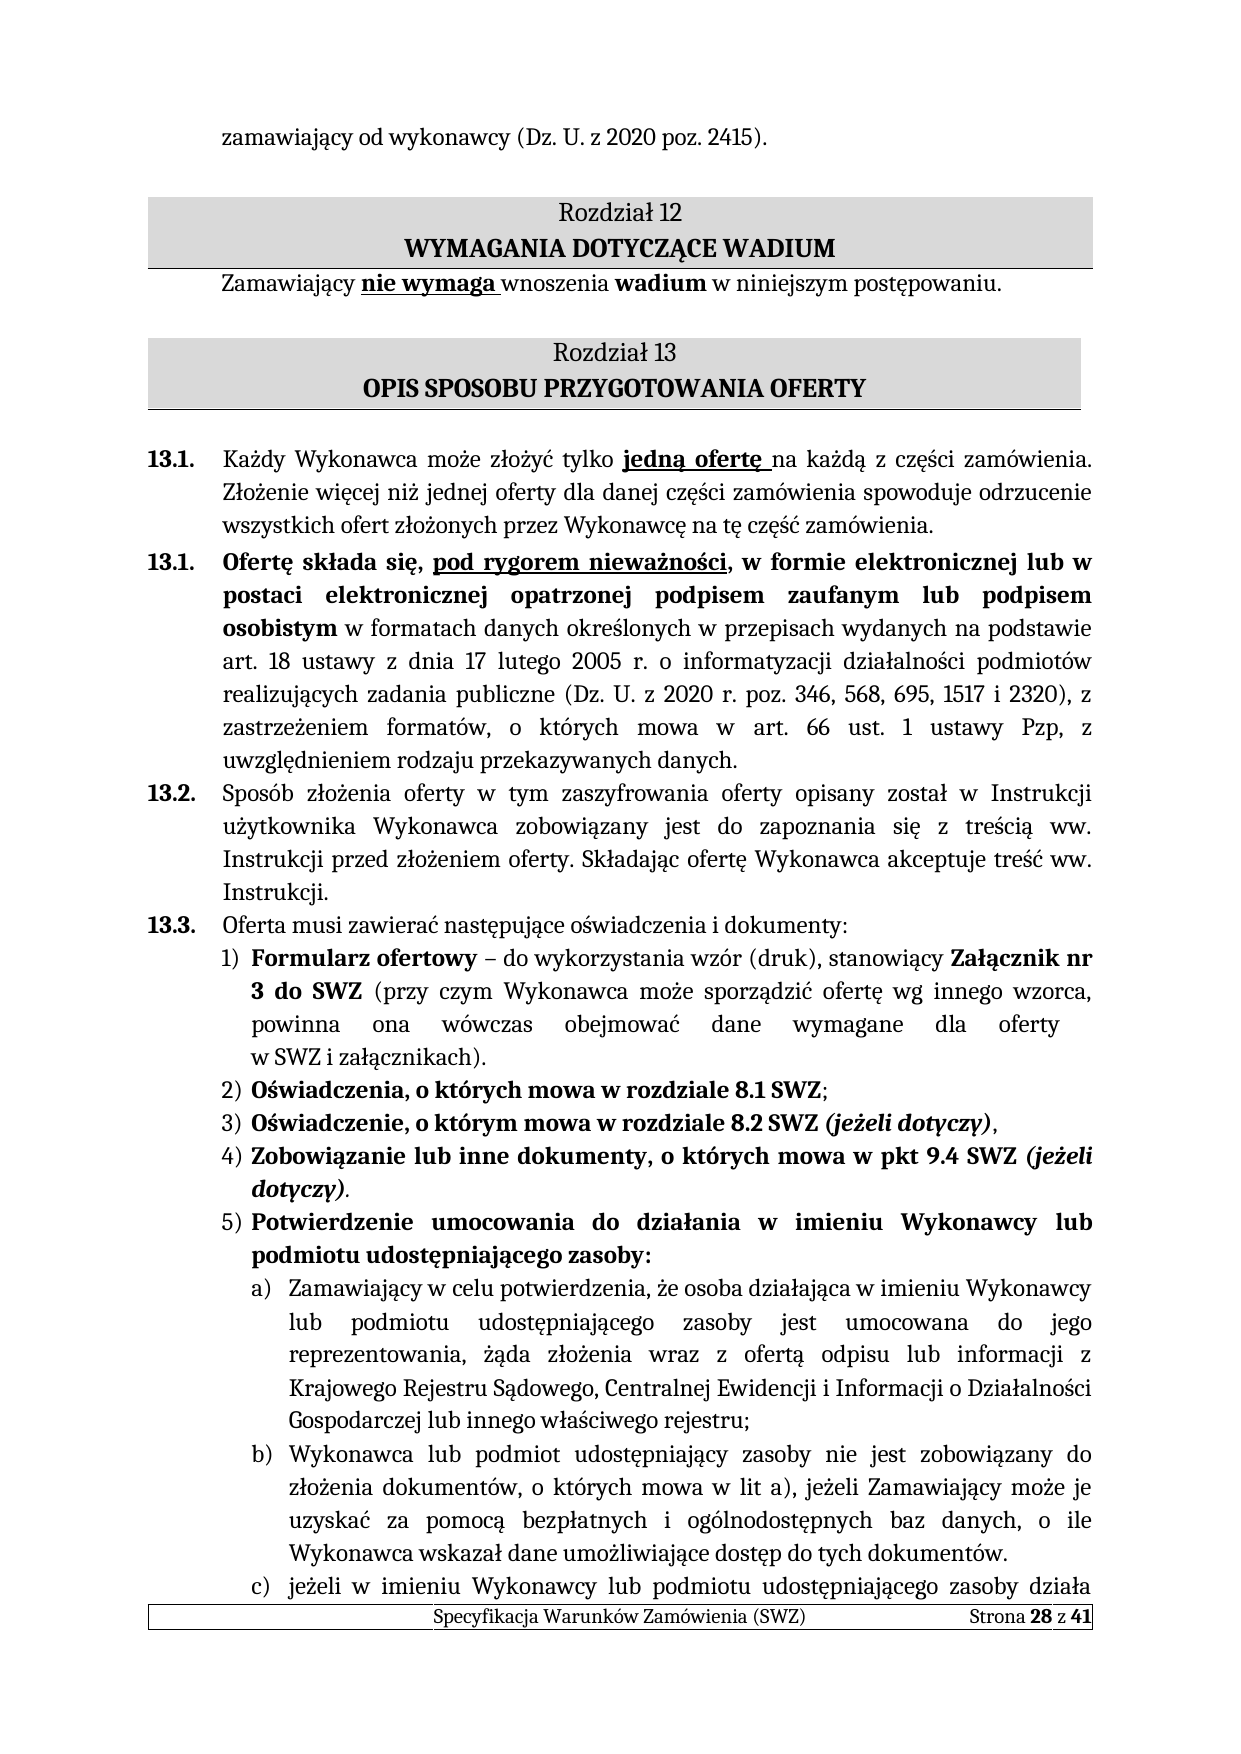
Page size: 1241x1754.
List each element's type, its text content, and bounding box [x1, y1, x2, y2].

list Sposób złożenia oferty w tym zaszyfrowania oferty opisany został w Instrukcji użytkownika Wykonawca zobowiązany jest do zapoznania się z treścią ww. Instrukcji przed złożeniem oferty. Składając ofertę Wykonawca akceptuje treść ww. Instrukcji. [148, 779, 1093, 907]
list Wykonawca lub podmiot udostępniający zasoby nie jest zobowiązany do złożenia dokumentów, o których mowa w lit a), jeżeli Zamawiający może je uzyskać za pomocą bezpłatnych i ogólnodostępnych baz danych, o ile Wykonawca wskazał dane umożliwiające dostęp do tych dokumentów. [251, 1439, 1093, 1567]
list Formularz ofertowy – do wykorzystania wzór (druk), stanowiący Załącznik nr 3 do SWZ (przy czym Wykonawca może sporządzić ofertę wg innego wzorca, powinna ona wówczas obejmować dane wymagane dla oferty w SWZ i załącznikach). [221, 944, 1093, 1072]
list Zobowiązanie lub inne dokumenty, o których mowa w pkt 9.4 SWZ (jeżeli dotyczy). [221, 1142, 1093, 1204]
list Ofertę składa się, pod rygorem nieważności, w formie elektronicznej lub w postaci elektronicznej opatrzonej podpisem zaufanym lub podpisem osobistym w formatach danych określonych w przepisach wydanych na podstawie art. 18 ustawy z dnia 17 lutego 2005 r. o informatyzacji działalności podmiotów realizujących zadania publiczne (Dz. U. z 2020 r. poz. 346, 568, 695, 1517 i 2320), z zastrzeżeniem formatów, o których mowa w art. 66 ust. 1 ustawy Pzp, z uwzględnieniem rodzaju przekazywanych danych. [148, 548, 1093, 775]
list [251, 1572, 1093, 1600]
list Potwierdzenie umocowania do działania w imieniu Wykonawcy lub podmiotu udostępniającego zasoby: [221, 1208, 1093, 1270]
table_header Rozdział 12 WYMAGANIA DOTYCZĄCE WADIUM [148, 197, 1093, 268]
list Oferta musi zawierać następujące oświadczenia i dokumenty: [148, 911, 1093, 940]
list Zamawiający w celu potwierdzenia, że osoba działająca w imieniu Wykonawcy lub podmiotu udostępniającego zasoby jest umocowana do jego reprezentowania, żąda złożenia wraz z ofertą odpisu lub informacji z Krajowego Rejestru Sądowego, Centralnej Ewidencji i Informacji o Działalności Gospodarczej lub innego właściwego rejestru; [251, 1274, 1093, 1435]
list Zamawijacy ne wymaga wnoszenia wadiumZamawiający nie wymaga wnoszenia wadium w niniejszym postępowaniu. [221, 269, 1093, 298]
table_header Rozdział 13 OPIS SPOSOBU PRZYGOTOWANIA OFERTY [148, 338, 1081, 408]
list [148, 123, 1093, 152]
list Każdy Wykonawca może złożyć tylko jedną ofertę na każdą z części zamówienia. Złożenie więcej niż jednej oferty dla danej części zamówienia spowoduje odrzucenie wszystkich ofert złożonych przez Wykonawcę na tę część zamówienia. [148, 445, 1093, 539]
list Oświadczenie, o którym mowa w rozdziale 8.2 SWZ (jeżeli dotyczy), [221, 1109, 1093, 1138]
list Oświadczenia, o których mowa w rozdziale 8.1 SWZ; [221, 1076, 1093, 1105]
